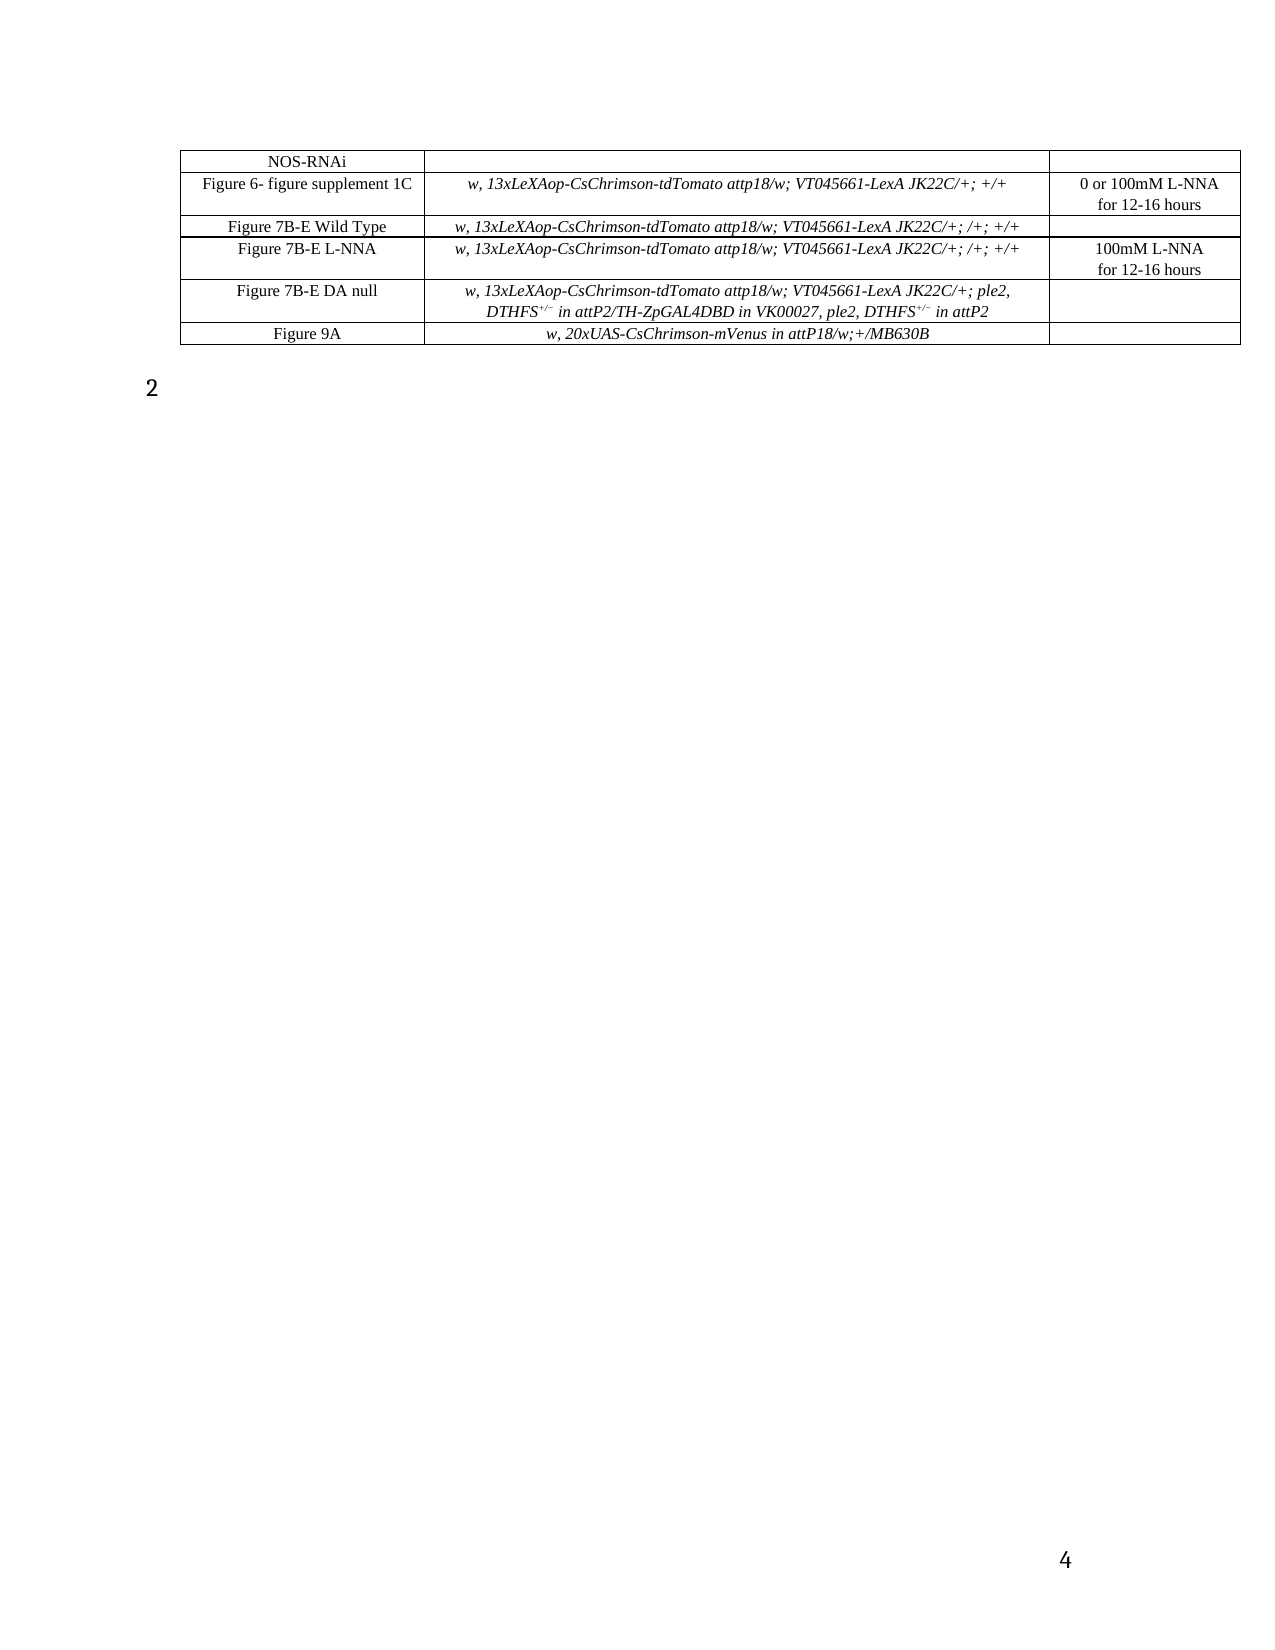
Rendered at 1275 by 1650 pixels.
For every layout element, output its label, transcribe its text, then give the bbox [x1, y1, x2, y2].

table_cell w, 13xLeXAop-CsChrimson-tdTomato attp18/w; VT045661-LexA JK22C/+; /+; +/+ [425, 238, 1049, 279]
table_cell Figure 6- figure supplement 1C [181, 173, 424, 214]
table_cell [425, 151, 1049, 172]
table_cell w, 13xLeXAop-CsChrimson-tdTomato attp18/w; VT045661-LexA JK22C/+; /+; +/+ [425, 216, 1049, 236]
table_cell Figure 7B-E L-NNA [181, 238, 424, 279]
table_cell Figure 7B-E Wild Type [181, 216, 424, 236]
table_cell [181, 151, 424, 172]
table_cell [1050, 323, 1240, 344]
table_cell w, 13xLeXAop-CsChrimson-tdTomato attp18/w; VT045661-LexA JK22C/+; +/+ [425, 173, 1049, 214]
table_cell [1050, 151, 1240, 172]
table_cell [1050, 280, 1240, 322]
table_cell Figure 9A [181, 323, 424, 344]
table_cell Figure 7B-E DA null [181, 280, 424, 322]
table_cell 100mM L-NNA for 12-16 hours [1050, 238, 1240, 279]
table_cell [1050, 216, 1240, 236]
table_cell w, 20xUAS-CsChrimson-mVenus in attP18/w;+/MB630B [425, 323, 1049, 344]
table_cell w, 13xLeXAop-CsChrimson-tdTomato attp18/w; VT045661-LexA JK22C/+; ple2, DTHFS+/− in attP2/TH-ZpGAL4DBD in VK00027, ple2, DTHFS+/− in attP2 [425, 280, 1049, 322]
table_cell 0 or 100mM L-NNA for 12-16 hours [1050, 173, 1240, 214]
